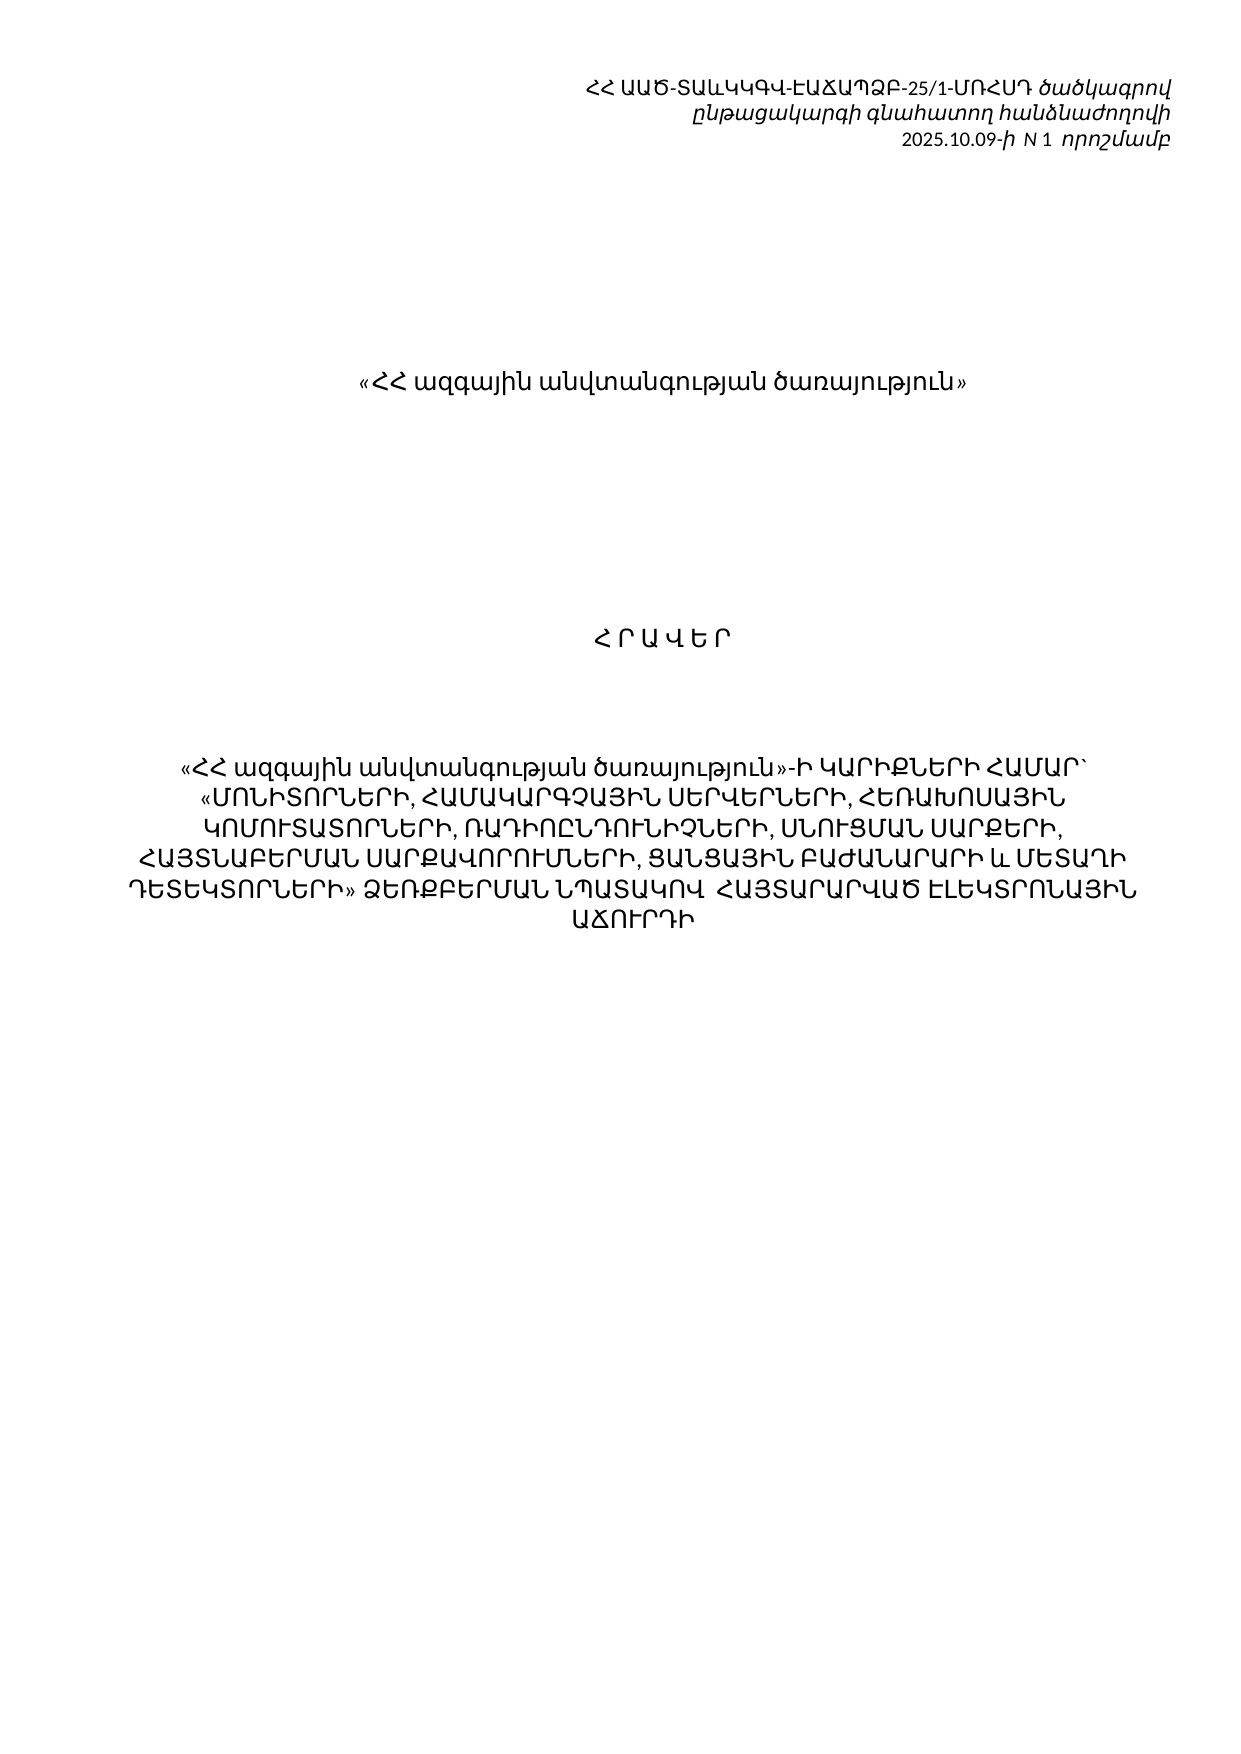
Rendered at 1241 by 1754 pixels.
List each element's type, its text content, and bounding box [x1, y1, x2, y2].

text ՀՀ ԱԱԾ-ՏԱևԿԿԳՎ-ԷԱՃԱՊՁԲ-25/1-ՄՌՀՍԴ ծածկագրով [94, 75, 1171, 100]
text Հ Ր Ա Վ Ե Ր [94, 623, 1172, 653]
text ընթացակարգի գնահատող հանձնաժողովի [94, 100, 1171, 126]
text «ՀՀ ազգային անվտանգության ծառայություն»-Ի ԿԱՐԻՔՆԵՐԻ ՀԱՄԱՐ` «ՄՈՆԻՏՈՐՆԵՐԻ, ՀԱՄԱԿԱՐԳՉԱՅԻՆ ՍԵՐՎԵՐՆԵՐԻ, ՀԵՌԱԽՈՍԱՅԻՆ ԿՈՄՈՒՏԱՏՈՐՆԵՐԻ, ՌԱԴԻՈԸՆԴՈՒՆԻՉՆԵՐԻ, ՍՆՈՒՑՄԱՆ ՍԱՐՔԵՐԻ, ՀԱՅՏՆԱԲԵՐՄԱՆ ՍԱՐՔԱՎՈՐՈՒՄՆԵՐԻ, ՑԱՆՑԱՅԻՆ ԲԱԺԱՆԱՐԱՐԻ և ՄԵՏԱՂԻ ԴԵՏԵԿՏՈՐՆԵՐԻ» ՁԵՌՔԲԵՐՄԱՆ ՆՊԱՏԱԿՈՎ ՀԱՅՏԱՐԱՐՎԱԾ ԷԼԵԿՏՐՈՆԱՅԻՆ ԱՃՈՒՐԴԻ [94, 752, 1172, 935]
text « ՀՀ ազգային անվտանգության ծառայություն» [94, 366, 1172, 397]
text 2025.10.09 -ի N 1 որոշմամբ [94, 126, 1171, 151]
